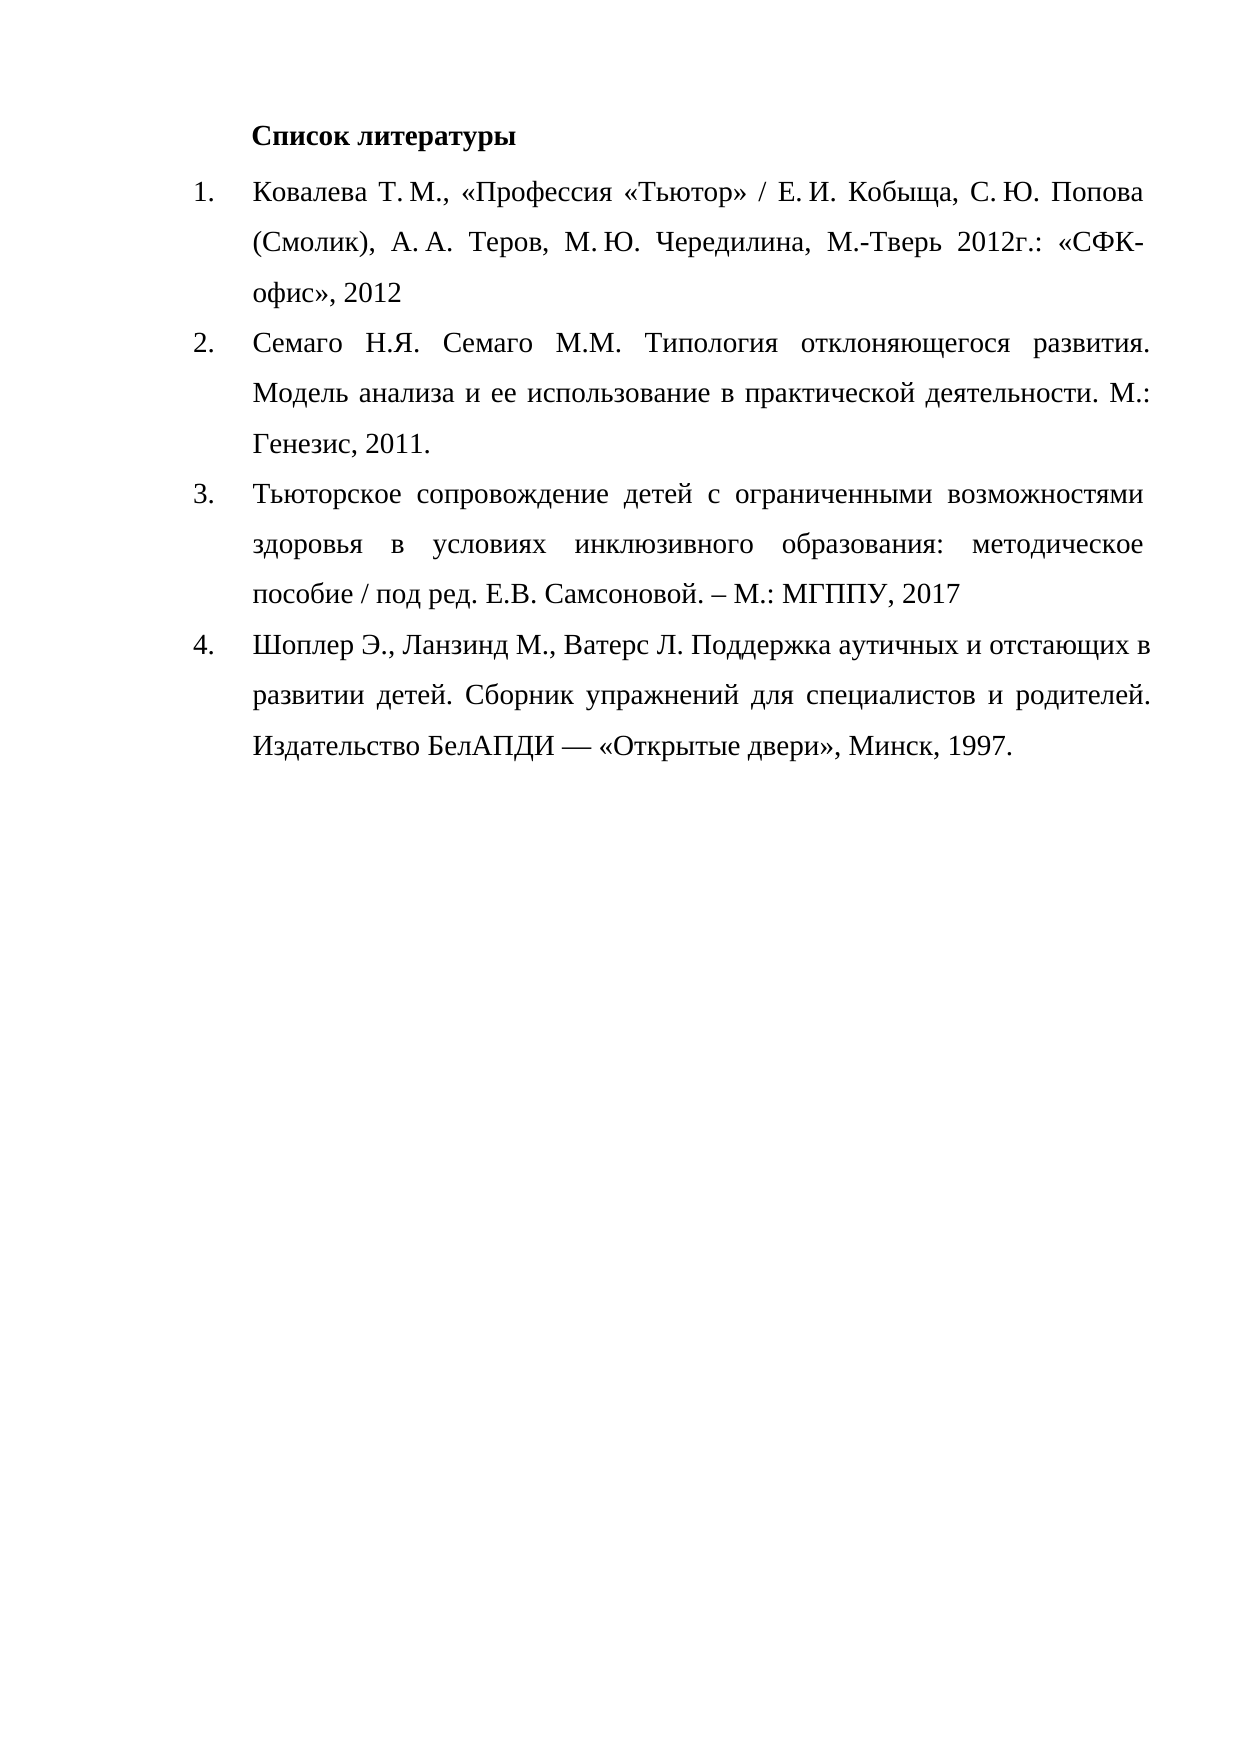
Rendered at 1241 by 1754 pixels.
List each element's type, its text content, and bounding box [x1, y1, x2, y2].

text Список литературы [177, 118, 1152, 152]
list Ковалева Т. М., «Профессия «Тьютор» / Е. И. Кобыща, С. Ю. Попова (Смолик), А. А. Теров, М. Ю. Чередилина, М.-Тверь 2012г.: «СФК-офис», 2012 [215, 174, 1144, 308]
list Семаго Н.Я. Семаго М.М. Типология отклоняющегося развития. Модель анализа и ее использование в практической деятельности. М.: Генезис, 2011. [215, 325, 1152, 459]
list Тьюторское сопровождение детей с ограниченными возможностями здоровья в условиях инклюзивного образования: методическое пособие / под ред. Е.В. Самсоновой. – М.: МГППУ, 2017 [215, 476, 1144, 610]
list Шоплер Э., Ланзинд M., Ватерc Л. Поддержка аутичных и отстающих в развитии детей. Сборник упражнений для специалистов и родителей. Издательство БелАПДИ — «Открытые двери», Минск, 1997. [215, 627, 1152, 761]
